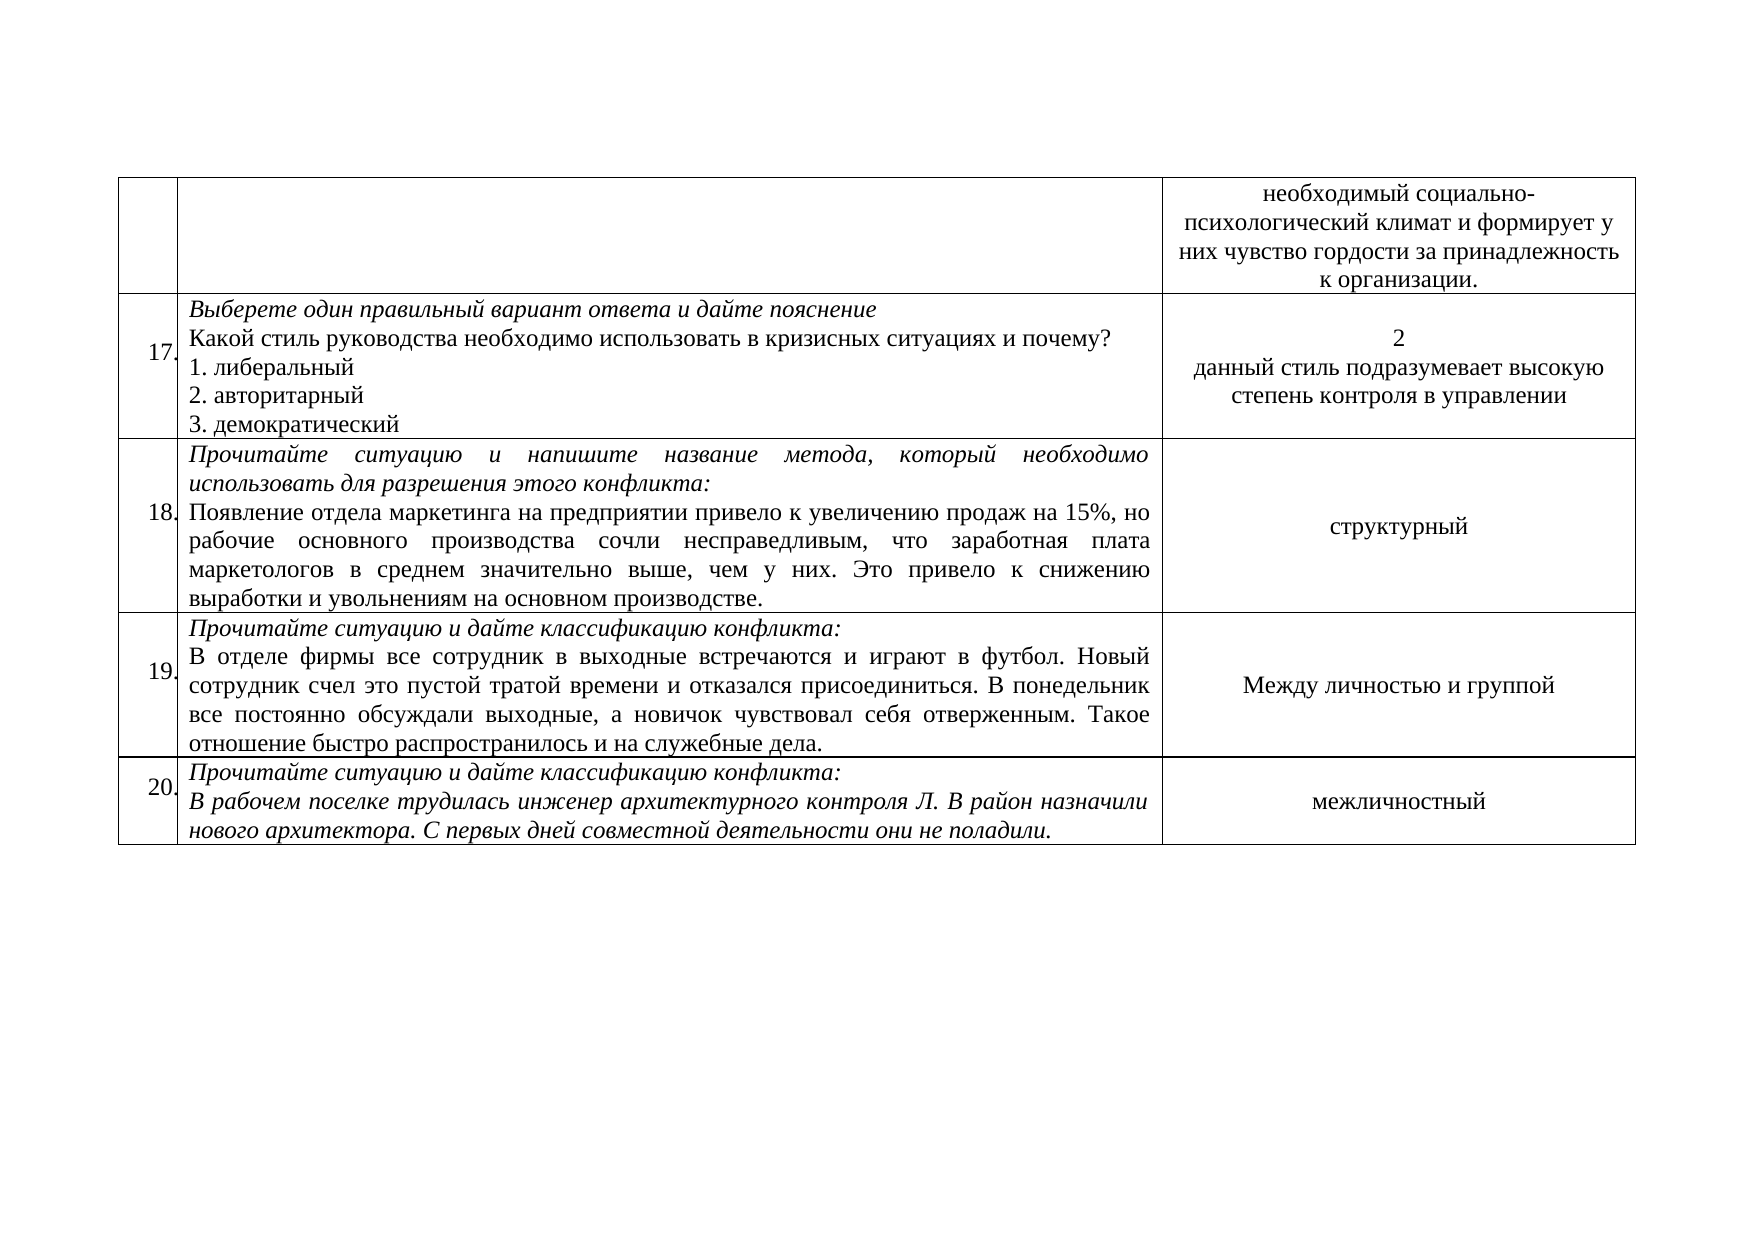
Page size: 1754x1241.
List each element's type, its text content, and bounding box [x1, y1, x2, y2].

table_cell структурный [1163, 439, 1635, 612]
table_cell [119, 613, 177, 756]
table_cell 2 данный стиль подразумевает высокую степень контроля в управлении [1163, 294, 1635, 438]
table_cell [1163, 178, 1635, 293]
table_cell [119, 439, 177, 612]
table_cell [119, 758, 177, 844]
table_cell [178, 178, 1162, 293]
table_cell межличностный [1163, 758, 1635, 844]
table_cell Прочитайте ситуацию и дайте классификацию конфликта: В отделе фирмы все сотрудник в выходные встречаются и играют в футбол. Новый сотрудник счел это пустой тратой времени и отказался присоединиться. В понедельник все постоянно обсуждали выходные, а новичок чувствовал себя отверженным. Такое отношение быстро распространилось и на служебные дела. [178, 613, 1162, 756]
table_cell [119, 294, 177, 438]
table_cell [119, 178, 177, 293]
table_cell Прочитайте ситуацию и дайте классификацию конфликта: В рабочем поселке трудилась инженер архитектурного контроля Л. В район назначили нового архитектора. С первых дней совместной деятельности они не поладили. [178, 758, 1162, 844]
table_cell Выберете один правильный вариант ответа и дайте пояснение Какой стиль руководства необходимо использовать в кризисных ситуациях и почему? 1. либеральный 2. авторитарный 3. демократический [178, 294, 1162, 438]
table_cell Между личностью и группой [1163, 613, 1635, 756]
table_cell Прочитайте ситуацию и напишите название метода, который необходимо использовать для разрешения этого конфликта: Появление отдела маркетинга на предприятии привело к увеличению продаж на 15%, но рабочие основного производства сочли несправедливым, что заработная плата маркетологов в среднем значительно выше, чем у них. Это привело к снижению выработки и увольнениям на основном производстве. [178, 439, 1162, 612]
